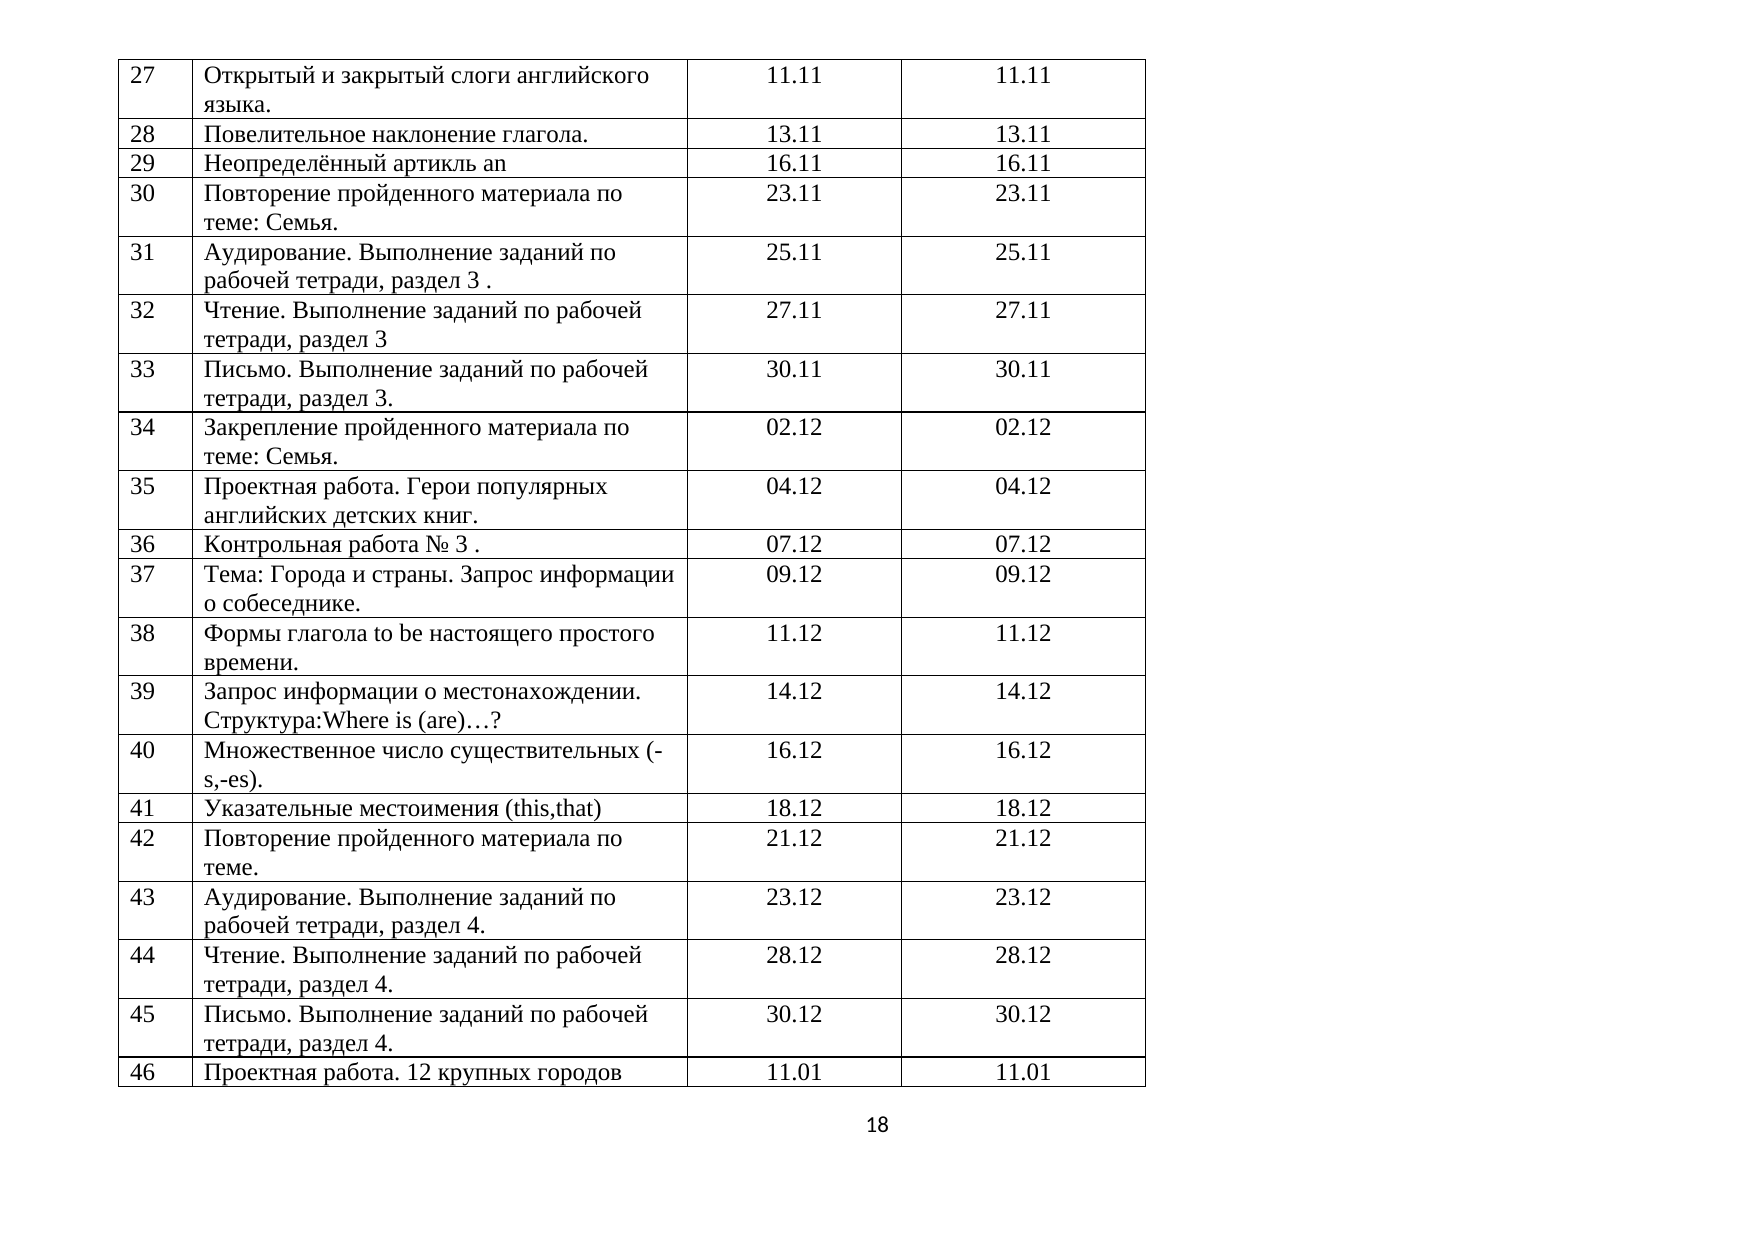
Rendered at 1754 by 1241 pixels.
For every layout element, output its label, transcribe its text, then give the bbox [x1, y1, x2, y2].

table_cell Повелительное наклонение глагола. [193, 119, 687, 147]
table_cell 30 [119, 178, 192, 236]
table_cell 13.11 [688, 119, 901, 147]
table_cell 28 [119, 119, 192, 147]
table_cell 18.12 [902, 794, 1145, 822]
table_cell Тема: Города и страны. Запрос информации о собеседнике. [193, 559, 687, 617]
table_cell 37 [119, 559, 192, 617]
table_cell 44 [119, 940, 192, 998]
table_cell 35 [119, 471, 192, 528]
table_cell 29 [119, 149, 192, 177]
table_cell 11.11 [688, 60, 901, 118]
table_cell 14.12 [902, 676, 1145, 734]
table_cell 30.11 [688, 354, 901, 411]
table_cell 39 [119, 676, 192, 734]
table_cell 30.12 [902, 999, 1145, 1056]
table_cell Повторение пройденного материала по теме. [193, 823, 687, 881]
table_cell 11.12 [902, 618, 1145, 675]
table_cell 31 [119, 237, 192, 294]
table_cell 04.12 [902, 471, 1145, 528]
table_cell 18.12 [688, 794, 901, 822]
table_cell 42 [119, 823, 192, 881]
table_cell 09.12 [688, 559, 901, 617]
table_cell 16.12 [902, 735, 1145, 792]
table_cell 14.12 [688, 676, 901, 734]
table_cell 38 [119, 618, 192, 675]
table_cell 23.12 [688, 882, 901, 939]
table_cell 43 [119, 882, 192, 939]
table_cell 33 [119, 354, 192, 411]
table_cell 27.11 [902, 295, 1145, 353]
table_cell Письмо. Выполнение заданий по рабочей тетради, раздел 3. [193, 354, 687, 411]
table_cell 40 [119, 735, 192, 792]
table_cell 27.11 [688, 295, 901, 353]
table_cell 23.11 [902, 178, 1145, 236]
table_cell Чтение. Выполнение заданий по рабочей тетради, раздел 4. [193, 940, 687, 998]
table_cell Открытый и закрытый слоги английского языка. [193, 60, 687, 118]
table_cell 21.12 [688, 823, 901, 881]
table_cell 25.11 [688, 237, 901, 294]
table_cell 45 [119, 999, 192, 1056]
table_cell 11.11 [902, 60, 1145, 118]
table_cell 32 [119, 295, 192, 353]
table_cell 30.11 [902, 354, 1145, 411]
table_cell Аудирование. Выполнение заданий по рабочей тетради, раздел 4. [193, 882, 687, 939]
table_cell Письмо. Выполнение заданий по рабочей тетради, раздел 4. [193, 999, 687, 1056]
table_cell 23.11 [688, 178, 901, 236]
table_cell 07.12 [902, 530, 1145, 558]
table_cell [193, 1058, 687, 1086]
table_cell 23.12 [902, 882, 1145, 939]
table_cell 34 [119, 413, 192, 470]
table_cell Проектная работа. Герои популярных английских детских книг. [193, 471, 687, 528]
table_cell 21.12 [902, 823, 1145, 881]
table_cell 25.11 [902, 237, 1145, 294]
table_cell 02.12 [688, 413, 901, 470]
table_cell Формы глагола to be настоящего простого времени. [193, 618, 687, 675]
table_cell Аудирование. Выполнение заданий по рабочей тетради, раздел 3 . [193, 237, 687, 294]
table_cell 46 [119, 1058, 192, 1086]
table_cell Неопределённый артикль an [193, 149, 687, 177]
table_cell 27 [119, 60, 192, 118]
table_cell Закрепление пройденного материала по теме: Семья. [193, 413, 687, 470]
table_cell 13.11 [902, 119, 1145, 147]
table_cell 07.12 [688, 530, 901, 558]
table_cell Запрос информации о местонахождении. Структура:Where is (are)…? [193, 676, 687, 734]
table_cell 28.12 [902, 940, 1145, 998]
table_cell 11.01 [902, 1058, 1145, 1086]
table_cell 16.11 [902, 149, 1145, 177]
table_cell Множественное число существительных (-s,-es). [193, 735, 687, 792]
table_cell Повторение пройденного материала по теме: Семья. [193, 178, 687, 236]
table_cell 02.12 [902, 413, 1145, 470]
table_cell 41 [119, 794, 192, 822]
table_cell 11.12 [688, 618, 901, 675]
table_cell Контрольная работа № 3 . [193, 530, 687, 558]
table_cell Чтение. Выполнение заданий по рабочей тетради, раздел 3 [193, 295, 687, 353]
table_cell 36 [119, 530, 192, 558]
table_cell 30.12 [688, 999, 901, 1056]
table_cell 04.12 [688, 471, 901, 528]
table_cell 09.12 [902, 559, 1145, 617]
table_cell 16.12 [688, 735, 901, 792]
table_cell 28.12 [688, 940, 901, 998]
table_cell 16.11 [688, 149, 901, 177]
table_cell 11.01 [688, 1058, 901, 1086]
table_cell Указательные местоимения (this,that) [193, 794, 687, 822]
